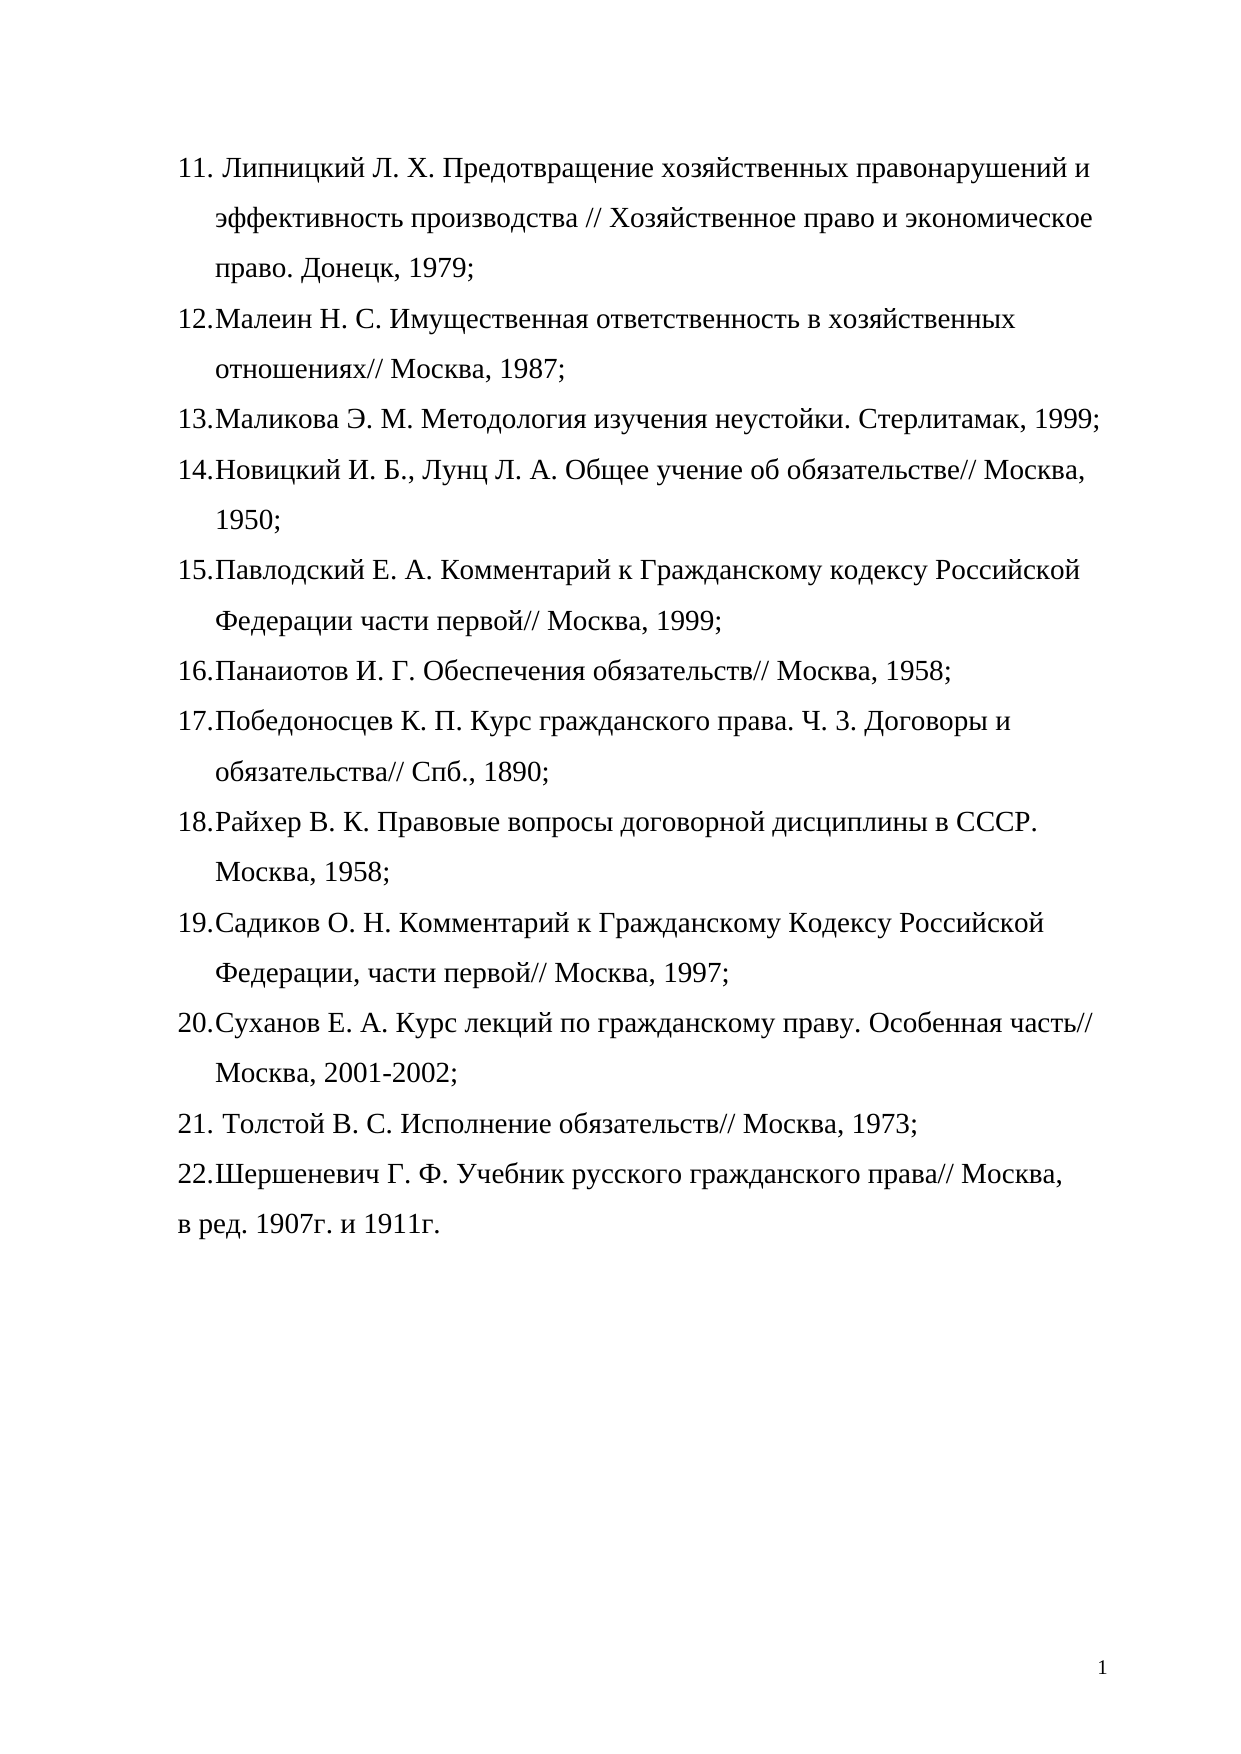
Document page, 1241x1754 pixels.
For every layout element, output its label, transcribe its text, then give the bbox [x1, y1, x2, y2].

list Толстой В. С. Исполнение обязательств// Москва, 1973; [177, 1106, 1107, 1139]
list Маликова Э. М. Методология изучения неустойки. Стерлитамак, 1999; [177, 402, 1107, 435]
list Малеин Н. С. Имущественная ответственность в хозяйственных отношениях// Москва, 1987; [177, 301, 1107, 385]
list Павлодский Е. А. Комментарий к Гражданскому кодексу Российской Федерации части первой// Москва, 1999; [177, 552, 1107, 636]
list Липницкий Л. Х. Предотвращение хозяйственных правонарушений и эффективность производства // Хозяйственное право и экономическое право. Донецк, 1979; [177, 150, 1107, 284]
list Райхер В. К. Правовые вопросы договорной дисциплины в СССР. Москва, 1958; [177, 804, 1107, 888]
text в ред. 1907г. и 1911г. [177, 1207, 1107, 1240]
list Панаиотов И. Г. Обеспечения обязательств// Москва, 1958; [177, 653, 1107, 687]
list Садиков О. Н. Комментарий к Гражданскому Кодексу Российской Федерации, части первой// Москва, 1997; [177, 905, 1107, 988]
list Суханов Е. А. Курс лекций по гражданскому праву. Особенная часть// Москва, 2001-2002; [177, 1005, 1107, 1089]
list Шершеневич Г. Ф. Учебник русского гражданского права// Москва, [177, 1156, 1107, 1190]
list Победоносцев К. П. Курс гражданского права. Ч. 3. Договоры и обязательства// Спб., 1890; [177, 703, 1107, 787]
list Новицкий И. Б., Лунц Л. А. Общее учение об обязательстве// Москва, 1950; [177, 452, 1107, 536]
